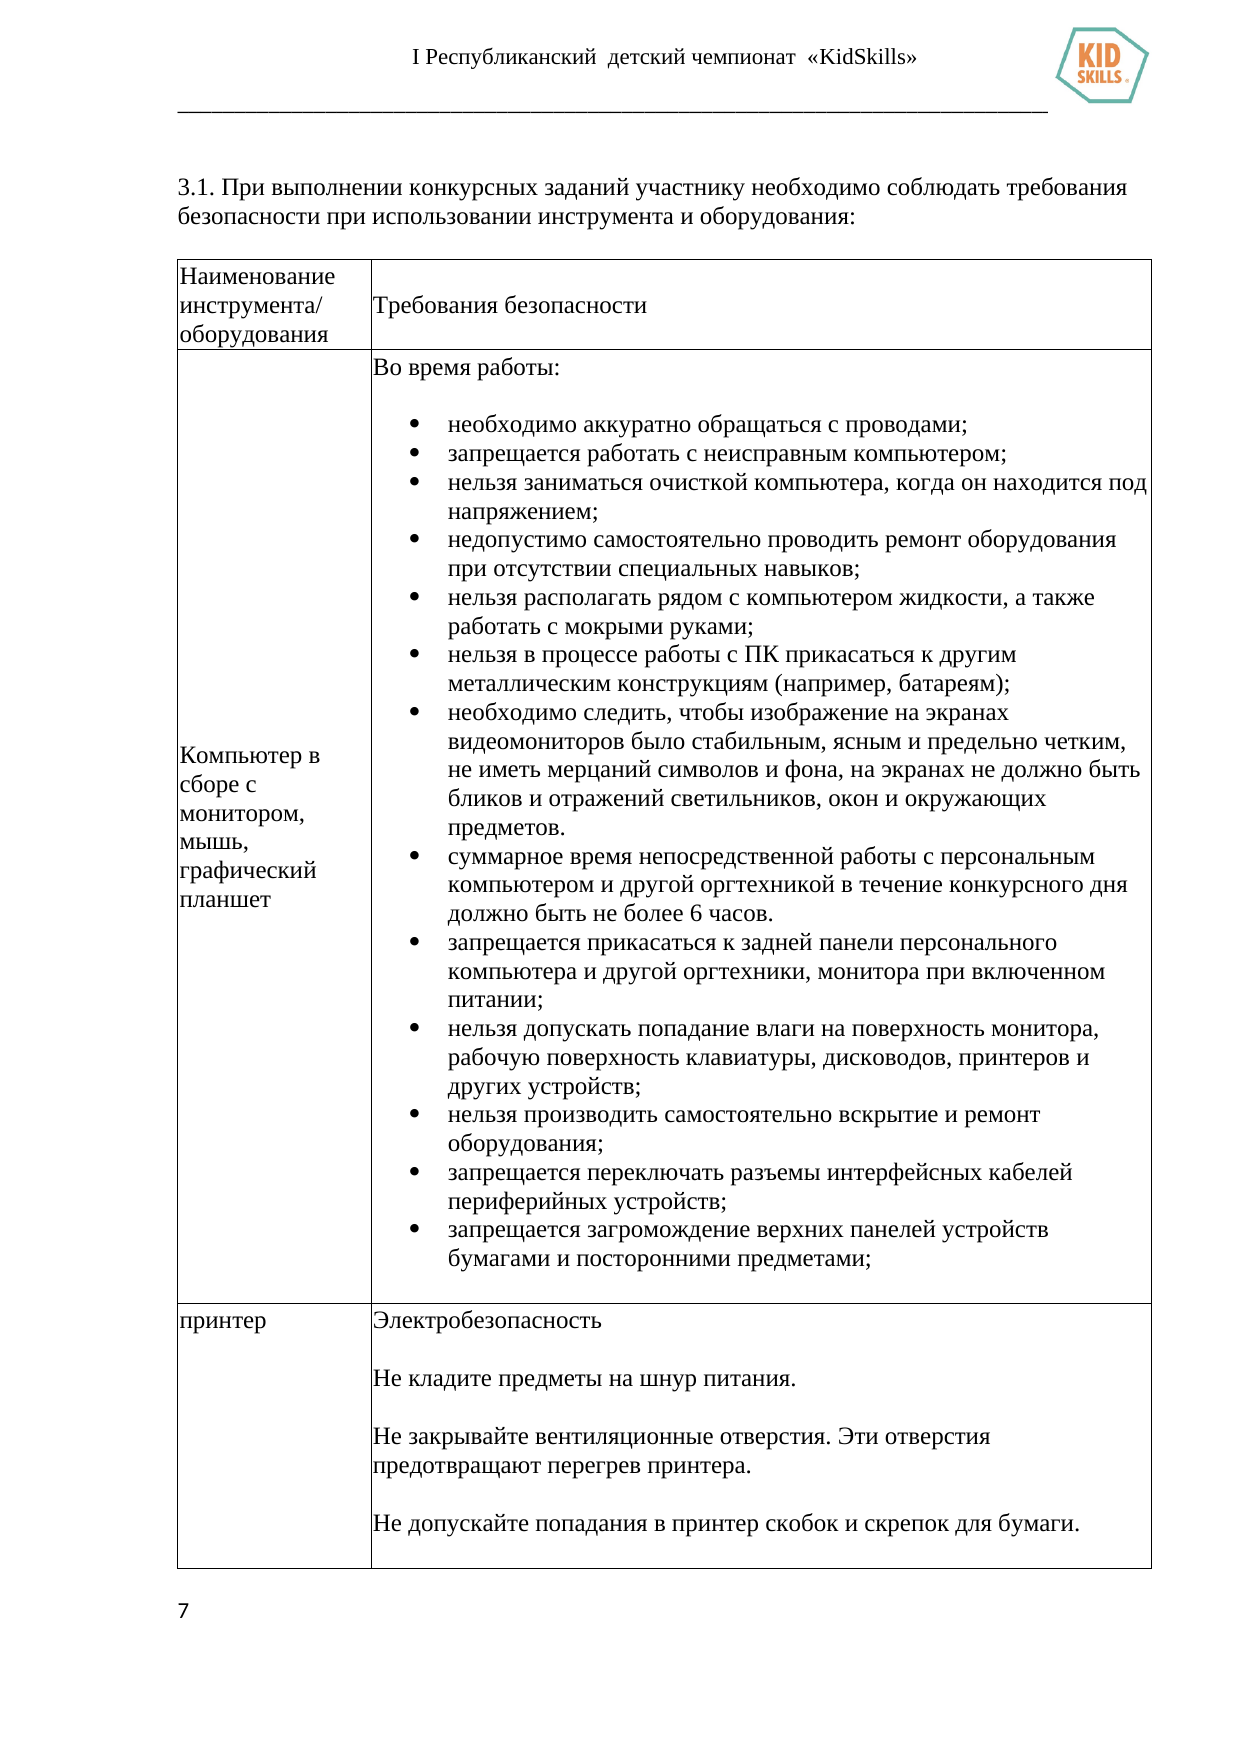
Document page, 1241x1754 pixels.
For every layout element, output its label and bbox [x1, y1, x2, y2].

picture [1046, 9, 1153, 116]
